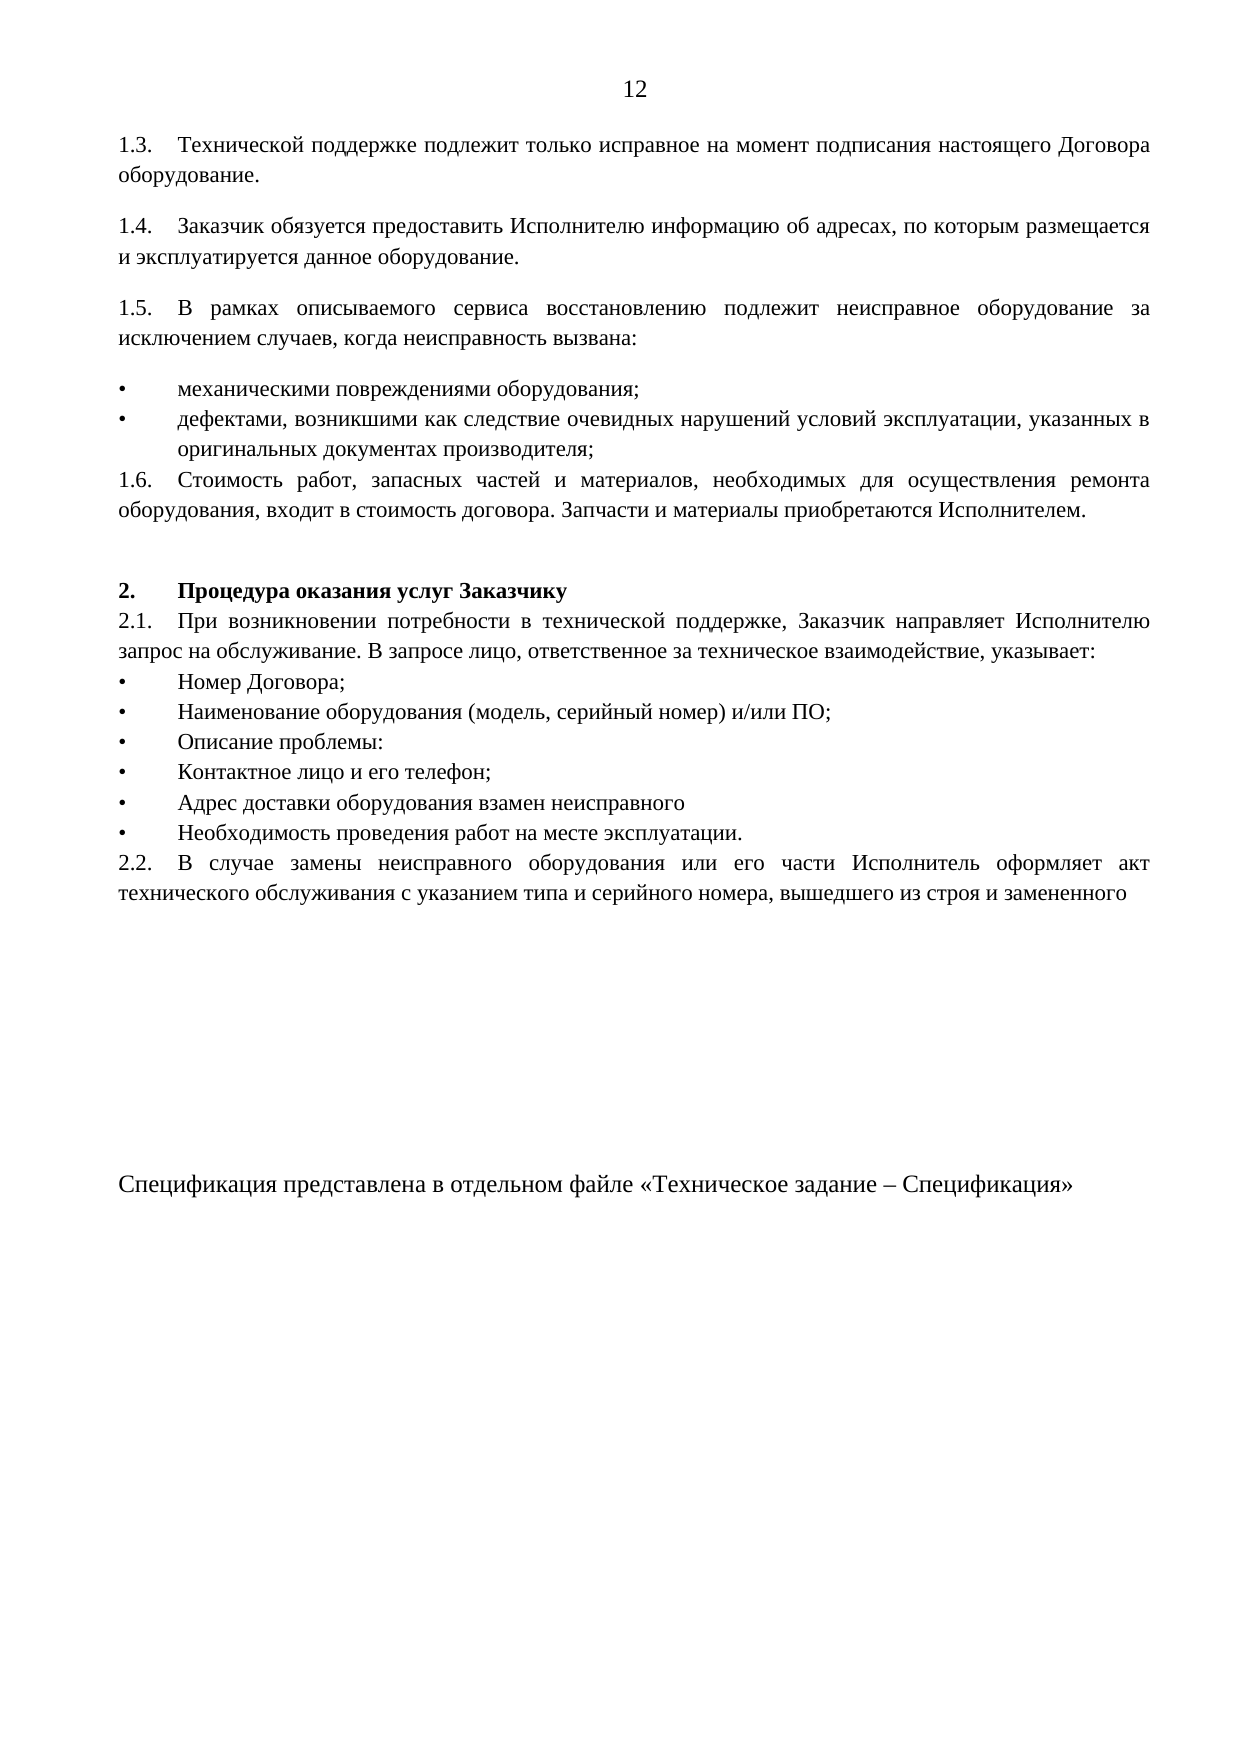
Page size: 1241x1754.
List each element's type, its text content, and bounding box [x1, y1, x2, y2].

list В рамках описываемого сервиса восстановлению подлежит неисправное оборудование за исключением случаев, когда неисправность вызвана: [118, 294, 1152, 350]
text 2. Процедура оказания услуг Заказчику [118, 577, 1152, 603]
text • Адрес доставки оборудования взамен неисправного [118, 789, 1152, 815]
list Технической поддержке подлежит только исправное на момент подписания настоящего Договора оборудование. [118, 131, 1152, 188]
list Заказчик обязуется предоставить Исполнителю информацию об адресах, по которым размещается и эксплуатируется данное оборудование. [118, 213, 1152, 269]
text • Наименование оборудования (модель, серийный номер) и/или ПО; [118, 698, 1152, 724]
text • Описание проблемы: [118, 728, 1152, 754]
text • Необходимость проведения работ на месте эксплуатации. [118, 819, 1152, 845]
text • Контактное лицо и его телефон; [118, 758, 1152, 785]
text 2.1. При возникновении потребности в технической поддержке, Заказчик направляет Исполнителю запрос на обслуживание. В запросе лицо, ответственное за техническое взаимодействие, указывает: [118, 607, 1152, 664]
list Стоимость работ, запасных частей и материалов, необходимых для осуществления ремонта оборудования, входит в стоимость договора. Запчасти и материалы приобретаются Исполнителем. [118, 466, 1152, 522]
text 2.2. В случае замены неисправного оборудования или его части Исполнитель оформляет акт технического обслуживания с указанием типа и серийного номера, вышедшего из строя и замененного [118, 849, 1152, 906]
text • дефектами, возникшими как следствие очевидных нарушений условий эксплуатации, указанных в оригинальных документах производителя; [118, 405, 1152, 462]
text • механическими повреждениями оборудования; [118, 375, 1152, 401]
text Спецификация представлена в отдельном файле «Техническое задание – Спецификация» [118, 1169, 1152, 1198]
text • Номер Договора; [118, 668, 1152, 694]
